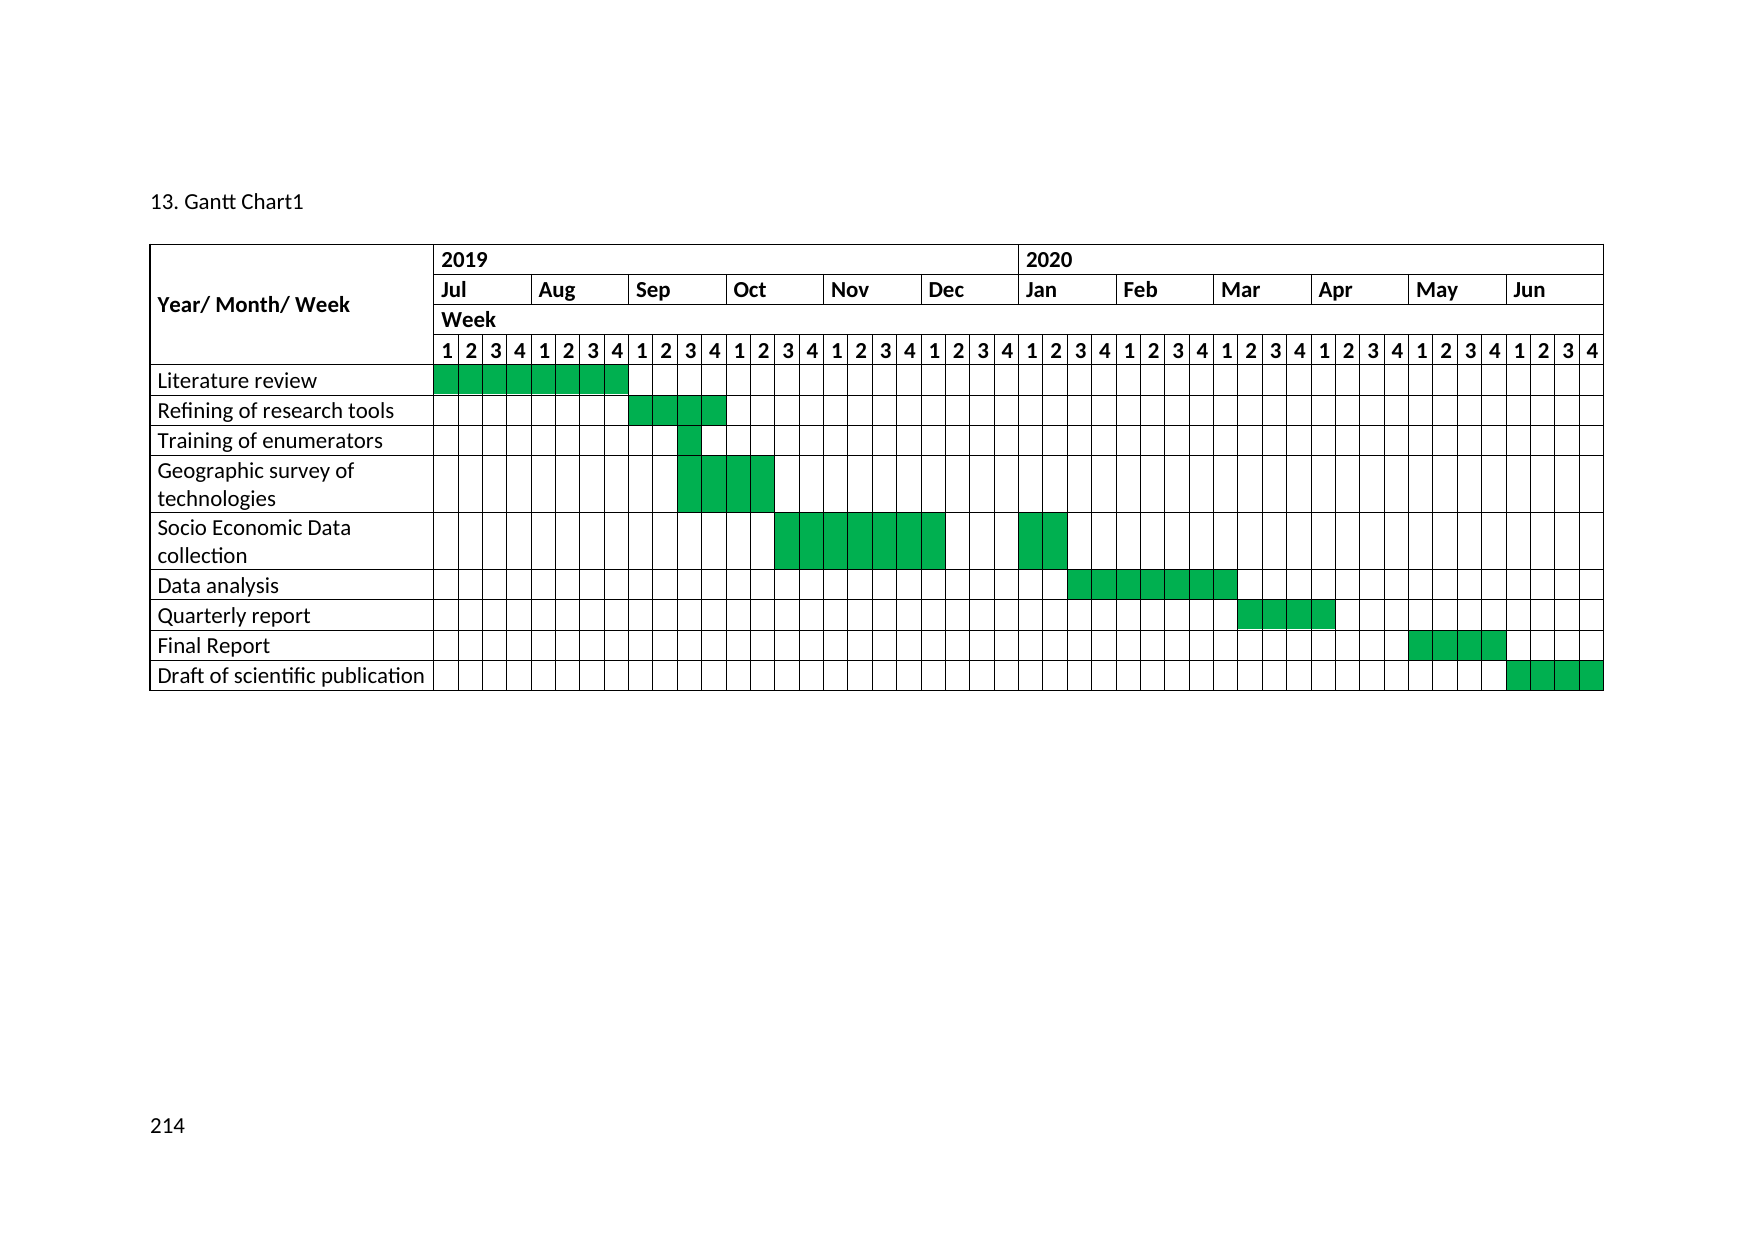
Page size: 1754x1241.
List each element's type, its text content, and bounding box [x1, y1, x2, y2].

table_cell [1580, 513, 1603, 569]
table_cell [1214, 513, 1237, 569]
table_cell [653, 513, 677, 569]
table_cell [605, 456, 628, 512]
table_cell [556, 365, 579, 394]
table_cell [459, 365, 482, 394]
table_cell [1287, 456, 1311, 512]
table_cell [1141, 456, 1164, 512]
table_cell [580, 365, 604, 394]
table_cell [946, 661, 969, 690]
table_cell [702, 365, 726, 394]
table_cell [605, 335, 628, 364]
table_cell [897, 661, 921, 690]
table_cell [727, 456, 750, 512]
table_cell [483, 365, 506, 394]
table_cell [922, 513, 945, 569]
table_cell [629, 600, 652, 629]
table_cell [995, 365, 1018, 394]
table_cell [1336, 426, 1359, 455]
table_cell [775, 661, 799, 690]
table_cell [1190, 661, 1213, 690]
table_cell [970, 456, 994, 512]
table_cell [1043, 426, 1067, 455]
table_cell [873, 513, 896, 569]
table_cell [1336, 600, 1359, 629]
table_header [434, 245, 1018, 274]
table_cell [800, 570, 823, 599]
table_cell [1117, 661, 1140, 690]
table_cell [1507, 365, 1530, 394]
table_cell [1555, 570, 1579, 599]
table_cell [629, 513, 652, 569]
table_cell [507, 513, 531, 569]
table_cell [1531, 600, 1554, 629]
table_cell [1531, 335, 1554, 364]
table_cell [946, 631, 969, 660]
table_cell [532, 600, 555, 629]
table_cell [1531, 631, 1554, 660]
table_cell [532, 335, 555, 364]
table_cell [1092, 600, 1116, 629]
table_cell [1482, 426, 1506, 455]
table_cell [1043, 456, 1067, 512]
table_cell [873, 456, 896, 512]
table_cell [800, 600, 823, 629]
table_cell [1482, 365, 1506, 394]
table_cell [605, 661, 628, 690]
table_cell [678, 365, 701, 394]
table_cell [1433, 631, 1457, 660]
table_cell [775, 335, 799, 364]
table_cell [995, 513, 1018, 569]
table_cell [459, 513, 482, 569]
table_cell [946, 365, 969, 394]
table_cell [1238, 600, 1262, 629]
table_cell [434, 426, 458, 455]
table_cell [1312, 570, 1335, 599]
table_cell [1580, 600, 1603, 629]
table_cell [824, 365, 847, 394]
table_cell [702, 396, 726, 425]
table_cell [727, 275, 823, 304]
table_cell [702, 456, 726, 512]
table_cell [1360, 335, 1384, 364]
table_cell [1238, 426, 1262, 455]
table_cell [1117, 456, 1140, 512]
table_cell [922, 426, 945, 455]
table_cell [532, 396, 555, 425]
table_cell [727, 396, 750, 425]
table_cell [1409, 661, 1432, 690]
text 13. Gantt Chart1 [150, 187, 1604, 216]
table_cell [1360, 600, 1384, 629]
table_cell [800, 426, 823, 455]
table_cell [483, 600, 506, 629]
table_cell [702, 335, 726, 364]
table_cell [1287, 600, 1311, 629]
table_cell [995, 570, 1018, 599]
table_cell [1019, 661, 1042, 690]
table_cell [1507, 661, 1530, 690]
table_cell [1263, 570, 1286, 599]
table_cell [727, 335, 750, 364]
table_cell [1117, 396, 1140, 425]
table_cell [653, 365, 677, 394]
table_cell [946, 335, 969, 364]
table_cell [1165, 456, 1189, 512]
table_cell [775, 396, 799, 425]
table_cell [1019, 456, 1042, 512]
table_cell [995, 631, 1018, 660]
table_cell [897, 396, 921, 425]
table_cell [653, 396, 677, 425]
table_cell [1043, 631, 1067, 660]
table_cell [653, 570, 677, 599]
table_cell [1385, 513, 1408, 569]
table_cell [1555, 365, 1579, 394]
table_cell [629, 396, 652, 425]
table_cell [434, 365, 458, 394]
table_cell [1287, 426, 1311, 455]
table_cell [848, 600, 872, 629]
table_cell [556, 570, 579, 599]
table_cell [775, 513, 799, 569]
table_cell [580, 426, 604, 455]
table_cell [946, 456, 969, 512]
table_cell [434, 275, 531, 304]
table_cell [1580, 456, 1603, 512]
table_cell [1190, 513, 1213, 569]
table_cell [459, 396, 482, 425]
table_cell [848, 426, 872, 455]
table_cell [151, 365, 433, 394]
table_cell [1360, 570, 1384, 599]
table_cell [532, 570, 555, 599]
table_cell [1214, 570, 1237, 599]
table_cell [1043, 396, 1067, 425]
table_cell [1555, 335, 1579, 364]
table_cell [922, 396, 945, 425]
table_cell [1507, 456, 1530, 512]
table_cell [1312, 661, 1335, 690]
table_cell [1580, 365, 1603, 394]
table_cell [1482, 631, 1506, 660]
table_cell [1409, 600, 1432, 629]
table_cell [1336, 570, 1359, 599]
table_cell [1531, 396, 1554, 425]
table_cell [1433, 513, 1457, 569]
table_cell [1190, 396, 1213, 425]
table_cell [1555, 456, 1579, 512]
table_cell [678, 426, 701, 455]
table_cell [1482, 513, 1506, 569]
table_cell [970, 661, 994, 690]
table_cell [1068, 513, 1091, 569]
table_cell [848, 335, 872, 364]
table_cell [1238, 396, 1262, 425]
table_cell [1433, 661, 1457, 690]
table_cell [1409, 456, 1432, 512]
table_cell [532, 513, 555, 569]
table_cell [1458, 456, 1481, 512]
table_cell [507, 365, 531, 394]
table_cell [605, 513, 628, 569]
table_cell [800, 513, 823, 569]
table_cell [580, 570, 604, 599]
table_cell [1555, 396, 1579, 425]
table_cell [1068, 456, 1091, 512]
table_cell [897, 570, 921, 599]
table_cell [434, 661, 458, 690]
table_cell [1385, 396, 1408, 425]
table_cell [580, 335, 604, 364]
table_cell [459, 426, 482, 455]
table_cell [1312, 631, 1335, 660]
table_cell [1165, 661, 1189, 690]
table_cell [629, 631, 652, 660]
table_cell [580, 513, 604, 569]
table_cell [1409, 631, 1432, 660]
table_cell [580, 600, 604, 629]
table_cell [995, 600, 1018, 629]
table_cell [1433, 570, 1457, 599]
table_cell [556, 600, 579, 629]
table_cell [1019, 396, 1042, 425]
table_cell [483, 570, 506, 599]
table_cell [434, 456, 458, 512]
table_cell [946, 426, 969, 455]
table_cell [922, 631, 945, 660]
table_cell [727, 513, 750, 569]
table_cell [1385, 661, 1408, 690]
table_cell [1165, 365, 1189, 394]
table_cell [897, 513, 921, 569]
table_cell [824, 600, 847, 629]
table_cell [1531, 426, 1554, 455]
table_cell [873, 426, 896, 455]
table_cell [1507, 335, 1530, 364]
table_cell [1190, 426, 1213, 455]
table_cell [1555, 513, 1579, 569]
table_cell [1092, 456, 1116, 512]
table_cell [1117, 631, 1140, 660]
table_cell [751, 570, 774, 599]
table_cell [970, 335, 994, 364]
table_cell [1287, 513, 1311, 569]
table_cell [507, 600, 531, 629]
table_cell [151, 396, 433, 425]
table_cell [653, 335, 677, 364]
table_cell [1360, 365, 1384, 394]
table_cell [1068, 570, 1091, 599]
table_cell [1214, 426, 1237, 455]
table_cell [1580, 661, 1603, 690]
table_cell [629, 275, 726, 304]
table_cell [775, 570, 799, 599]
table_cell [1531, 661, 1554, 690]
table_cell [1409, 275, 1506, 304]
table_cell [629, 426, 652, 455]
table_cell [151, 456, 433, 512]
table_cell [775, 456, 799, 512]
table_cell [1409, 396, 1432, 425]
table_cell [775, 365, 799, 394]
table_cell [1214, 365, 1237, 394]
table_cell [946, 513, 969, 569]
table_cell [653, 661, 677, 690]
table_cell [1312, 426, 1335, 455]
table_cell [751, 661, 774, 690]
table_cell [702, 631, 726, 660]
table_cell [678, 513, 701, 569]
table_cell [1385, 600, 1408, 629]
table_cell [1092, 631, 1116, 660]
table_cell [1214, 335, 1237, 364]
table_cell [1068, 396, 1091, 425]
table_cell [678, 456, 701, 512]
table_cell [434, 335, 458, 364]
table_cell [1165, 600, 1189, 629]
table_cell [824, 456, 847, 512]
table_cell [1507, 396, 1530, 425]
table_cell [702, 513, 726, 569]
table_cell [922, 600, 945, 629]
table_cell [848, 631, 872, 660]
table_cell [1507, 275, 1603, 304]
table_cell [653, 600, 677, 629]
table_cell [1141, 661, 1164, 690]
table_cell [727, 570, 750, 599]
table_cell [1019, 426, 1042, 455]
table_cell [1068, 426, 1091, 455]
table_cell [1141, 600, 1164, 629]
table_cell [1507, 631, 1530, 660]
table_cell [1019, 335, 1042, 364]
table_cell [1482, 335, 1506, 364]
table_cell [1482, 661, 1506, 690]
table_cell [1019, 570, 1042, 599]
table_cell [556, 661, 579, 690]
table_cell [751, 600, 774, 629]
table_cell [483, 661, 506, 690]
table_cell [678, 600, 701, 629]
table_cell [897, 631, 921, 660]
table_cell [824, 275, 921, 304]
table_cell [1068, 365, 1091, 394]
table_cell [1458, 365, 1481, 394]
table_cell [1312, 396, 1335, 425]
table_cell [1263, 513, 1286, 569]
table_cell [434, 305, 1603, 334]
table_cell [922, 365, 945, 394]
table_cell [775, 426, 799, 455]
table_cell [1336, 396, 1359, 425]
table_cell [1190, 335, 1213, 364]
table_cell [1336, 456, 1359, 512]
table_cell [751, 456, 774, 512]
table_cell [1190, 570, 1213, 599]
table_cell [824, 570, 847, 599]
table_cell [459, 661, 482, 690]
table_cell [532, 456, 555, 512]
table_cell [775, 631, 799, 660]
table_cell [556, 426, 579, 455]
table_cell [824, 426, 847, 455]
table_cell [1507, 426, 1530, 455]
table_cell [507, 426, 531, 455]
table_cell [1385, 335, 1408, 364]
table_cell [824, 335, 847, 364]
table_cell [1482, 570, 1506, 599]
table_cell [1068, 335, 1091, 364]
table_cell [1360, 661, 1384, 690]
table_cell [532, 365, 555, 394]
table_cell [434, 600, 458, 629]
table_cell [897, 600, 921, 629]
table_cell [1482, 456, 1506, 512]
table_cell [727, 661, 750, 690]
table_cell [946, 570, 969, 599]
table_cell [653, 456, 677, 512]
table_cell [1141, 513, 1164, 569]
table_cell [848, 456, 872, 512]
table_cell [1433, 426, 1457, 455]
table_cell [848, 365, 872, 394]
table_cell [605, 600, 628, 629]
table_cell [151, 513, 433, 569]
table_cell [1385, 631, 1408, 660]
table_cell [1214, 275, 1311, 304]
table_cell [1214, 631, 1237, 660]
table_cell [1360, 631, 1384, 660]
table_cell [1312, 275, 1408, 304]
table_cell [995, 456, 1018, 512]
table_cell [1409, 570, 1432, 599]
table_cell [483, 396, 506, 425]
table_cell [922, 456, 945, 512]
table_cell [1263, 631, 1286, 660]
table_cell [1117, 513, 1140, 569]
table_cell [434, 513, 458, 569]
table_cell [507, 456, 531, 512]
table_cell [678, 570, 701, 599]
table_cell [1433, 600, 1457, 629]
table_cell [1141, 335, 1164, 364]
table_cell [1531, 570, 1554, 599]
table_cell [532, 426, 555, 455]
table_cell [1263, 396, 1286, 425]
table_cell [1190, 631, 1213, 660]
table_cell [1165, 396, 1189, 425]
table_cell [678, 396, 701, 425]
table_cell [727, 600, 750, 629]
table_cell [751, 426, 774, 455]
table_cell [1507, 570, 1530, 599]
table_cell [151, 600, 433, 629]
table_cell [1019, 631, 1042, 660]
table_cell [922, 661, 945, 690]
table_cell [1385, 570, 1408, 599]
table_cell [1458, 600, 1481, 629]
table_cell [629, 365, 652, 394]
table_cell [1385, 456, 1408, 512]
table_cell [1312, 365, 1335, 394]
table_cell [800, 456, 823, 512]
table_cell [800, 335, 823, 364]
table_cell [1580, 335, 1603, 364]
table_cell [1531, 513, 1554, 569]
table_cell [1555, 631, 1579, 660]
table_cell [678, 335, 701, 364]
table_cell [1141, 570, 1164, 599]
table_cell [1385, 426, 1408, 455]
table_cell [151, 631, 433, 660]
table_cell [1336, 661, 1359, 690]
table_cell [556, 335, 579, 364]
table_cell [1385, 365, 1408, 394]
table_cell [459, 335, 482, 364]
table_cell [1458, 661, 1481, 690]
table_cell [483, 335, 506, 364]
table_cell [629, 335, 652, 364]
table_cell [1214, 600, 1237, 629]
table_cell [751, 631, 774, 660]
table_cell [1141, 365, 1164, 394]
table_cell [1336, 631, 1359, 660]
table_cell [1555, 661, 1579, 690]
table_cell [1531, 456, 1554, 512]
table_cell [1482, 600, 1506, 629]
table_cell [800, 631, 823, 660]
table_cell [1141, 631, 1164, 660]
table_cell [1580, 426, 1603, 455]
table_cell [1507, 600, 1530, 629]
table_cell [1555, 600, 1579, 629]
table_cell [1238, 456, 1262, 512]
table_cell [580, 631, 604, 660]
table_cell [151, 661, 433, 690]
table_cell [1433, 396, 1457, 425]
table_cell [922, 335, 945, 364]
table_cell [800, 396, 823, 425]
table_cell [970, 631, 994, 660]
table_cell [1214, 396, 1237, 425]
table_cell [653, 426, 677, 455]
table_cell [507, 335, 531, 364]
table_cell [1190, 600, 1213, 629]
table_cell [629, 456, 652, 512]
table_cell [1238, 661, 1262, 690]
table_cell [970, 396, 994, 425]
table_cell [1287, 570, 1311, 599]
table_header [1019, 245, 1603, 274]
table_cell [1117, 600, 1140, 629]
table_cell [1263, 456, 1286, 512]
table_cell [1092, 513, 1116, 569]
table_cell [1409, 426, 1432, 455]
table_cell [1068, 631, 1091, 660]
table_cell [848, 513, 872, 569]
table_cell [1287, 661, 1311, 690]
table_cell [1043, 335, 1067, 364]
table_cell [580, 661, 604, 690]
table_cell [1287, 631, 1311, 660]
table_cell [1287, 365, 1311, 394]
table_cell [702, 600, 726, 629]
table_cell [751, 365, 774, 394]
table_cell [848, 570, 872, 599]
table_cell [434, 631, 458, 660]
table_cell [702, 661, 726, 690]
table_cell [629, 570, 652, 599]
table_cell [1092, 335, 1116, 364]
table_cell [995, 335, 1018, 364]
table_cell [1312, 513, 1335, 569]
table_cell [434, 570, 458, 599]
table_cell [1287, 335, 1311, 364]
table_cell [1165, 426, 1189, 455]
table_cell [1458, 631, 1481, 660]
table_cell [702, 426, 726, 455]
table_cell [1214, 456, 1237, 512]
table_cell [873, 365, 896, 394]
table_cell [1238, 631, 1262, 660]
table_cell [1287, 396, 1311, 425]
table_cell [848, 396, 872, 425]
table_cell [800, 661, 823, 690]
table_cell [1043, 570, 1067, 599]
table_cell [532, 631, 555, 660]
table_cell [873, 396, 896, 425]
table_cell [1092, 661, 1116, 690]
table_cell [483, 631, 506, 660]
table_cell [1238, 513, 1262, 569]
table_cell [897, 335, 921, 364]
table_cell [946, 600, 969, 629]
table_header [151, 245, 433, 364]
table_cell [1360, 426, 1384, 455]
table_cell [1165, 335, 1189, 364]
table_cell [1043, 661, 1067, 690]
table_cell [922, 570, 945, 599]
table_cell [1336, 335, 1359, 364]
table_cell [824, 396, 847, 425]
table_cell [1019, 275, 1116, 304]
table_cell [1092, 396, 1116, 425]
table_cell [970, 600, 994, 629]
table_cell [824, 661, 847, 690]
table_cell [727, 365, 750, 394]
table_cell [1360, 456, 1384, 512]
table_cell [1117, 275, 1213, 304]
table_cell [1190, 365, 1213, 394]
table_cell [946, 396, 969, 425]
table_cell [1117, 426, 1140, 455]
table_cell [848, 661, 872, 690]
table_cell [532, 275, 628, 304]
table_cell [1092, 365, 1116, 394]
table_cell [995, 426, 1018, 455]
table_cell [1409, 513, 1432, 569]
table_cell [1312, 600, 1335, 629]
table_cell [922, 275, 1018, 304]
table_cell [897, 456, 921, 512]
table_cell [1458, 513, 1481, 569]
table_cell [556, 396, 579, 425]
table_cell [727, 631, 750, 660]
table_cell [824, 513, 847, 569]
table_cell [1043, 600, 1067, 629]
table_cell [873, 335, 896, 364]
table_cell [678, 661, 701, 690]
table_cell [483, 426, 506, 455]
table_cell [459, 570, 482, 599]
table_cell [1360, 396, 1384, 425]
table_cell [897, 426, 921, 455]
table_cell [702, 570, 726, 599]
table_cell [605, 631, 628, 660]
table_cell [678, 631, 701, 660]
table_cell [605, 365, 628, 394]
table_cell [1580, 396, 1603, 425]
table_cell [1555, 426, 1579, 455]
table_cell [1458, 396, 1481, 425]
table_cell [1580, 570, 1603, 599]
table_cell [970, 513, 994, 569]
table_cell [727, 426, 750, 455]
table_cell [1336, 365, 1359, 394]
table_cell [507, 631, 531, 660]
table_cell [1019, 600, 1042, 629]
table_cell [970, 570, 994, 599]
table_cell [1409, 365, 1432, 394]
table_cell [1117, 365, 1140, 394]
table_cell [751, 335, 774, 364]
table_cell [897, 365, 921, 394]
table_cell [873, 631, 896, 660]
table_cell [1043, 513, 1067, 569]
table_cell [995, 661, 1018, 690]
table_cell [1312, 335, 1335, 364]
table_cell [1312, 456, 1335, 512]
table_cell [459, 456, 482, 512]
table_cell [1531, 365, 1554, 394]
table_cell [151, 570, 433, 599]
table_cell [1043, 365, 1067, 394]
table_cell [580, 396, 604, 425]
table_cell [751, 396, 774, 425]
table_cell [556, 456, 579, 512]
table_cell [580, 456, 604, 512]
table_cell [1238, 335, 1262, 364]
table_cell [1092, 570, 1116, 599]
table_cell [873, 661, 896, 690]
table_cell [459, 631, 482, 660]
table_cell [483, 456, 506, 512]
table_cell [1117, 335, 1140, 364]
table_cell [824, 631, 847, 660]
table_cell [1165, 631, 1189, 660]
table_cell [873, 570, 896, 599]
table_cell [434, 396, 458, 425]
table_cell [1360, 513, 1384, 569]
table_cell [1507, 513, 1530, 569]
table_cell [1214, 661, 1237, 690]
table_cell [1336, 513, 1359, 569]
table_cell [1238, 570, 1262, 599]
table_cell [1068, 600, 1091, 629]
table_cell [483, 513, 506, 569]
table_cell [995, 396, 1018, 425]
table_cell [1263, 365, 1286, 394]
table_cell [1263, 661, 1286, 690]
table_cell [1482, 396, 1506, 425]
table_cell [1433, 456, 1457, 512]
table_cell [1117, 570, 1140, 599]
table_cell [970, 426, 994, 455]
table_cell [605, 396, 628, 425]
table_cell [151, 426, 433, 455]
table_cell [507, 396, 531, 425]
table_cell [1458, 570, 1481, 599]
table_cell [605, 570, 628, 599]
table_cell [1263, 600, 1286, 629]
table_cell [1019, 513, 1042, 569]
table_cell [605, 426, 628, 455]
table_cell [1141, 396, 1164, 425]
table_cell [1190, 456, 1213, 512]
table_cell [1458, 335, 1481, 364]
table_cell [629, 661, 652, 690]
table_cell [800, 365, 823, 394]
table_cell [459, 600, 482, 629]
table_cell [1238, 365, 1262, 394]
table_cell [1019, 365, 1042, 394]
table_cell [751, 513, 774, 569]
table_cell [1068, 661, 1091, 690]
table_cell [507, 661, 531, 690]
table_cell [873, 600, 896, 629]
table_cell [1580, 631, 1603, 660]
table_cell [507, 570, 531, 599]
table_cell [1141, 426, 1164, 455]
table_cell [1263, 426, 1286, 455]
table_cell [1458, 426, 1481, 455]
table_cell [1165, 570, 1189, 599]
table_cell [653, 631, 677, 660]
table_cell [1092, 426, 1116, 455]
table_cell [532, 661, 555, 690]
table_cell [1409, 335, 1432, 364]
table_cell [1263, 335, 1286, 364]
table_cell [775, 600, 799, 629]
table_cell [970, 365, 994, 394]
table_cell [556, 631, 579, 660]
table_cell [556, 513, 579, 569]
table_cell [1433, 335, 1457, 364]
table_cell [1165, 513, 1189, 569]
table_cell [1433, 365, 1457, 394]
